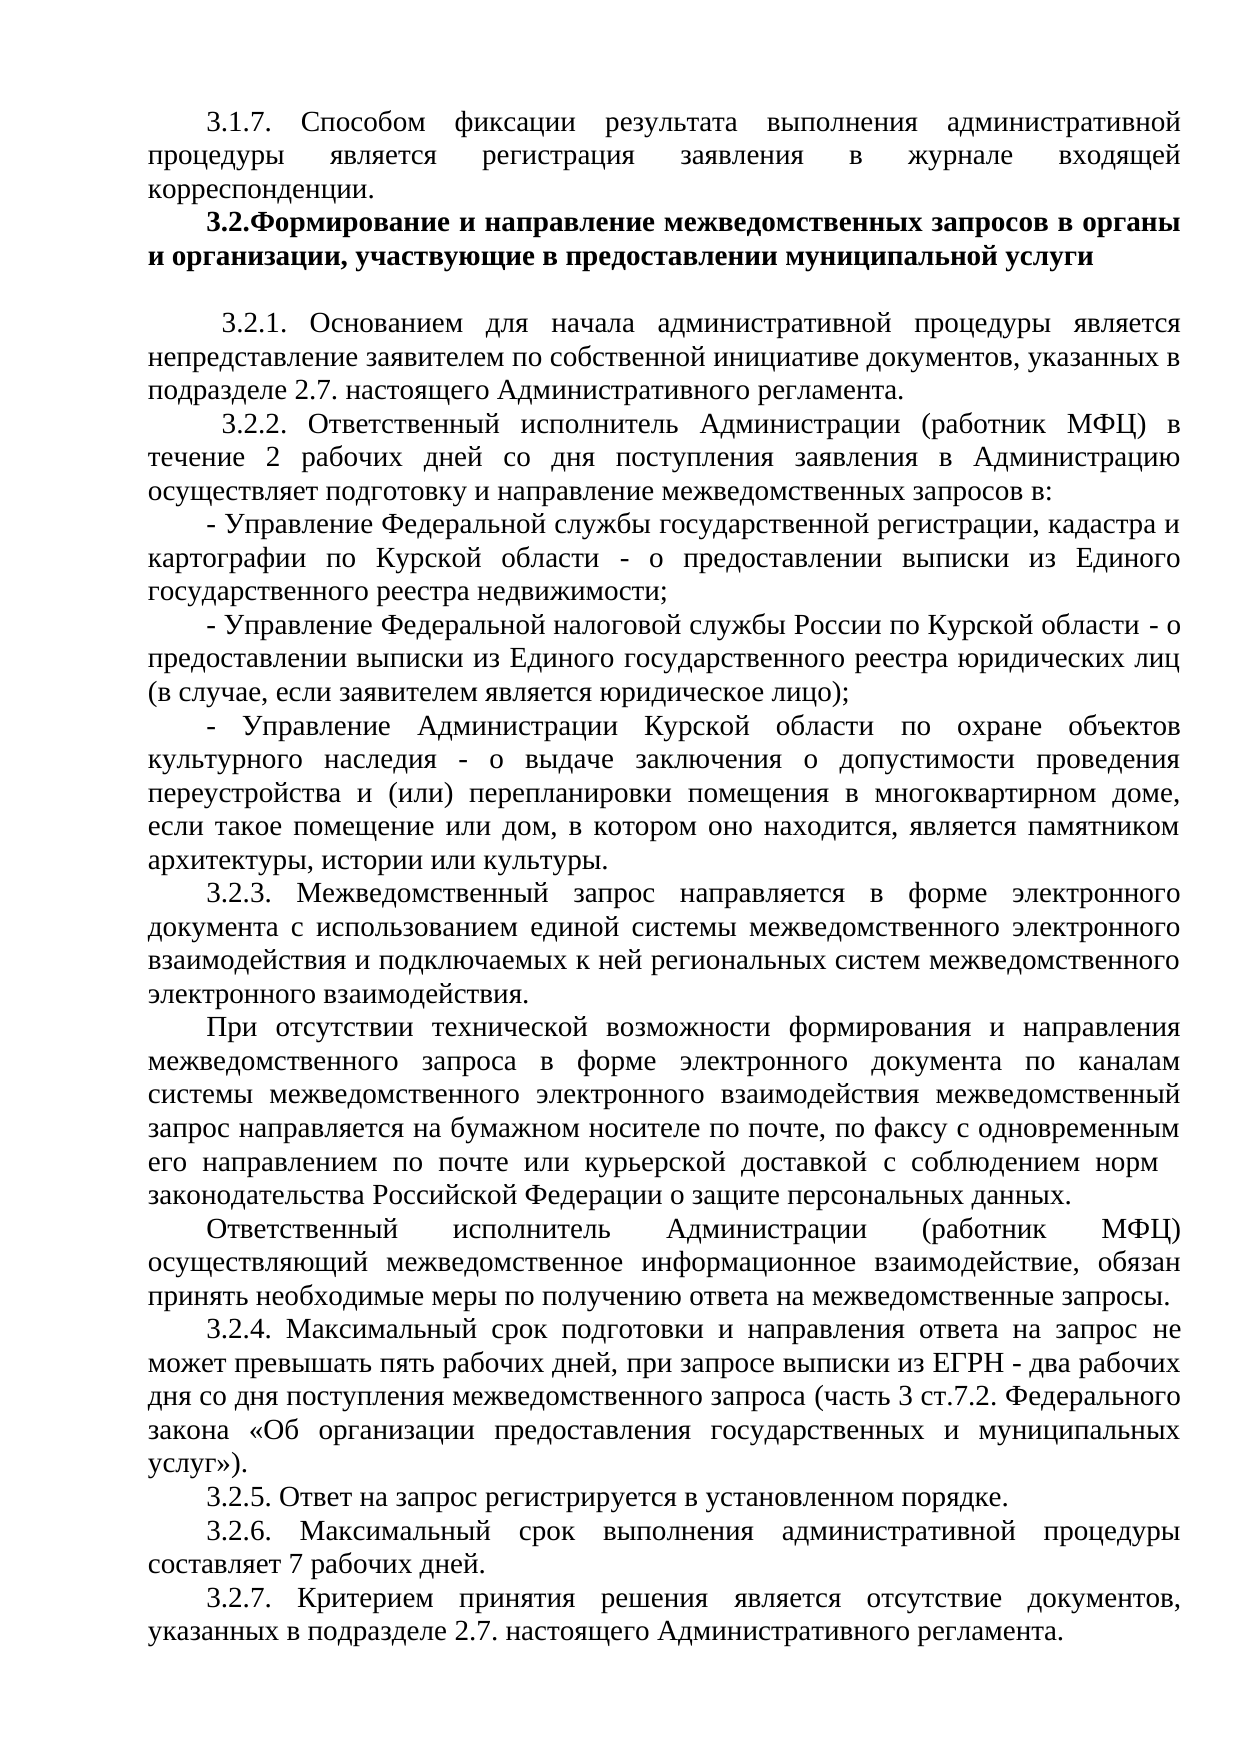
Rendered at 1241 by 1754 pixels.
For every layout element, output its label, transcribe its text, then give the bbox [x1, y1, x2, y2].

text При отсутствии технической возможности формирования и направления межведомственного запроса в форме электронного документа по каналам системы межведомственного электронного взаимодействия межведомственный запрос направляется на бумажном носителе по почте, по факсу с одновременным его направлением по почте или курьерской доставкой с соблюдением норм законодательства Российской Федерации о защите персональных данных. [148, 1009, 1181, 1211]
text 3.2.2. Ответственный исполнитель Администрации (работник МФЦ) в течение 2 рабочих дней со дня поступления заявления в Администрацию осуществляет подготовку и направление межведомственных запросов в: [148, 406, 1181, 506]
text 3.2.Формирование и направление межведомственных запросов в органы и организации, участвующие в предоставлении муниципальной услуги [148, 204, 1181, 272]
text 3.2.4. Максимальный срок подготовки и направления ответа на запрос не может превышать пять рабочих дней, при запросе выписки из ЕГРН - два рабочих дня со дня поступления межведомственного запроса (часть 3 ст.7.2. Федерального закона «Об организации предоставления государственных и муниципальных услуг»). [148, 1311, 1181, 1479]
text - Управление Администрации Курской области по охране объектов культурного наследия - о выдаче заключения о допустимости проведения переустройства и (или) перепланировки помещения в многоквартирном доме, если такое помещение или дом, в котором оно находится, является памятником архитектуры, истории или культуры. [148, 708, 1181, 875]
text - Управление Федеральной налоговой службы России по Курской области - о предоставлении выписки из Единого государственного реестра юридических лиц (в случае, если заявителем является юридическое лицо); [148, 607, 1181, 708]
text 3.2.5. Ответ на запрос регистрируется в установленном порядке. [148, 1479, 1181, 1513]
text 3.1.7. Способом фиксации результата выполнения административной процедуры является регистрация заявления в журнале входящей корреспонденции. [148, 104, 1181, 204]
text 3.2.1. Основанием для начала административной процедуры является непредставление заявителем по собственной инициативе документов, указанных в подразделе 2.7. настоящего Административного регламента. [148, 305, 1181, 406]
text Ответственный исполнитель Администрации (работник МФЦ) осуществляющий межведомственное информационное взаимодействие, обязан принять необходимые меры по получению ответа на межведомственные запросы. [148, 1211, 1181, 1311]
text 3.2.7. Критерием принятия решения является отсутствие документов, указанных в подразделе 2.7. настоящего Административного регламента. [148, 1580, 1181, 1647]
text 3.2.3. Межведомственный запрос направляется в форме электронного документа с использованием единой системы межведомственного электронного взаимодействия и подключаемых к ней региональных систем межведомственного электронного взаимодействия. [148, 875, 1181, 1009]
text - Управление Федеральной службы государственной регистрации, кадастра и картографии по Курской области - о предоставлении выписки из Единого государственного реестра недвижимости; [148, 506, 1181, 607]
text 3.2.6. Максимальный срок выполнения административной процедуры составляет 7 рабочих дней. [148, 1513, 1181, 1580]
